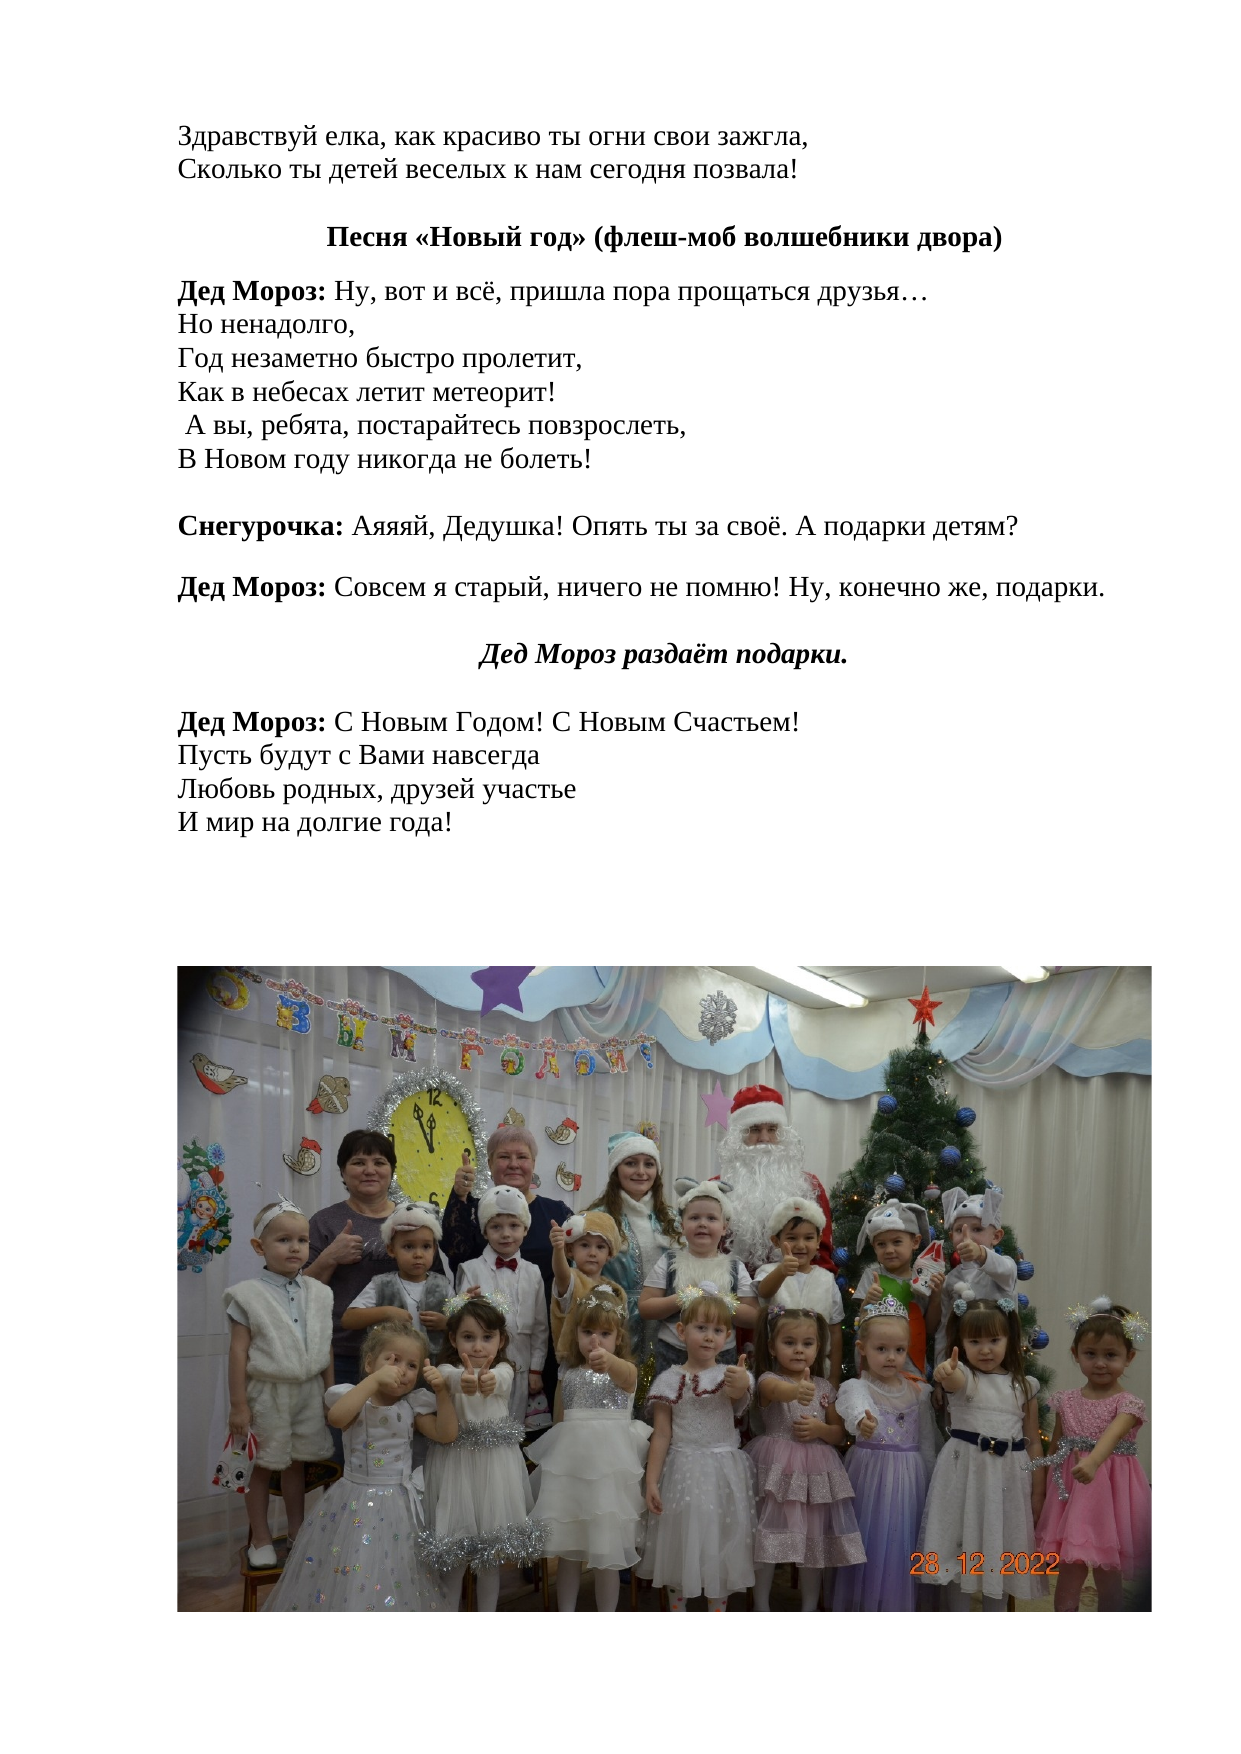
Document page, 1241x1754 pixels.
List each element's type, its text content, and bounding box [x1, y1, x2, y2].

text Здравствуй елка, как красиво ты огни свои зажгла, [177, 118, 1152, 152]
text Но ненадолго, Год незаметно быстро пролетит, [177, 307, 1152, 374]
text Дед Мороз: С Новым Годом! С Новым Счастьем! [177, 704, 1152, 737]
picture [177, 966, 1152, 1612]
text Как в небесах летит метеорит! [177, 374, 1152, 407]
text Дед Мороз: Ну, вот и всё, пришла пора прощаться друзья… [177, 273, 1152, 307]
text Любовь родных, друзей участье [177, 771, 1152, 804]
text Снегурочка: Аяяяй, Дедушка! Опять ты за своё. А подарки детям? [177, 508, 1152, 569]
text А вы, ребята, постарайтесь повзрослеть, В Новом году никогда не болеть! [177, 407, 1152, 474]
text Сколько ты детей веселых к нам сегодня позвала! [177, 152, 1152, 185]
text Песня «Новый год» (флеш-моб волшебники двора) [177, 219, 1152, 252]
text Дед Мороз: Совсем я старый, ничего не помню! Ну, конечно же, подарки. [177, 569, 1152, 603]
text Пусть будут с Вами навсегда [177, 737, 1152, 771]
text И мир на долгие года! [177, 804, 1152, 838]
text Дед Мороз раздаёт подарки. [177, 603, 1152, 670]
